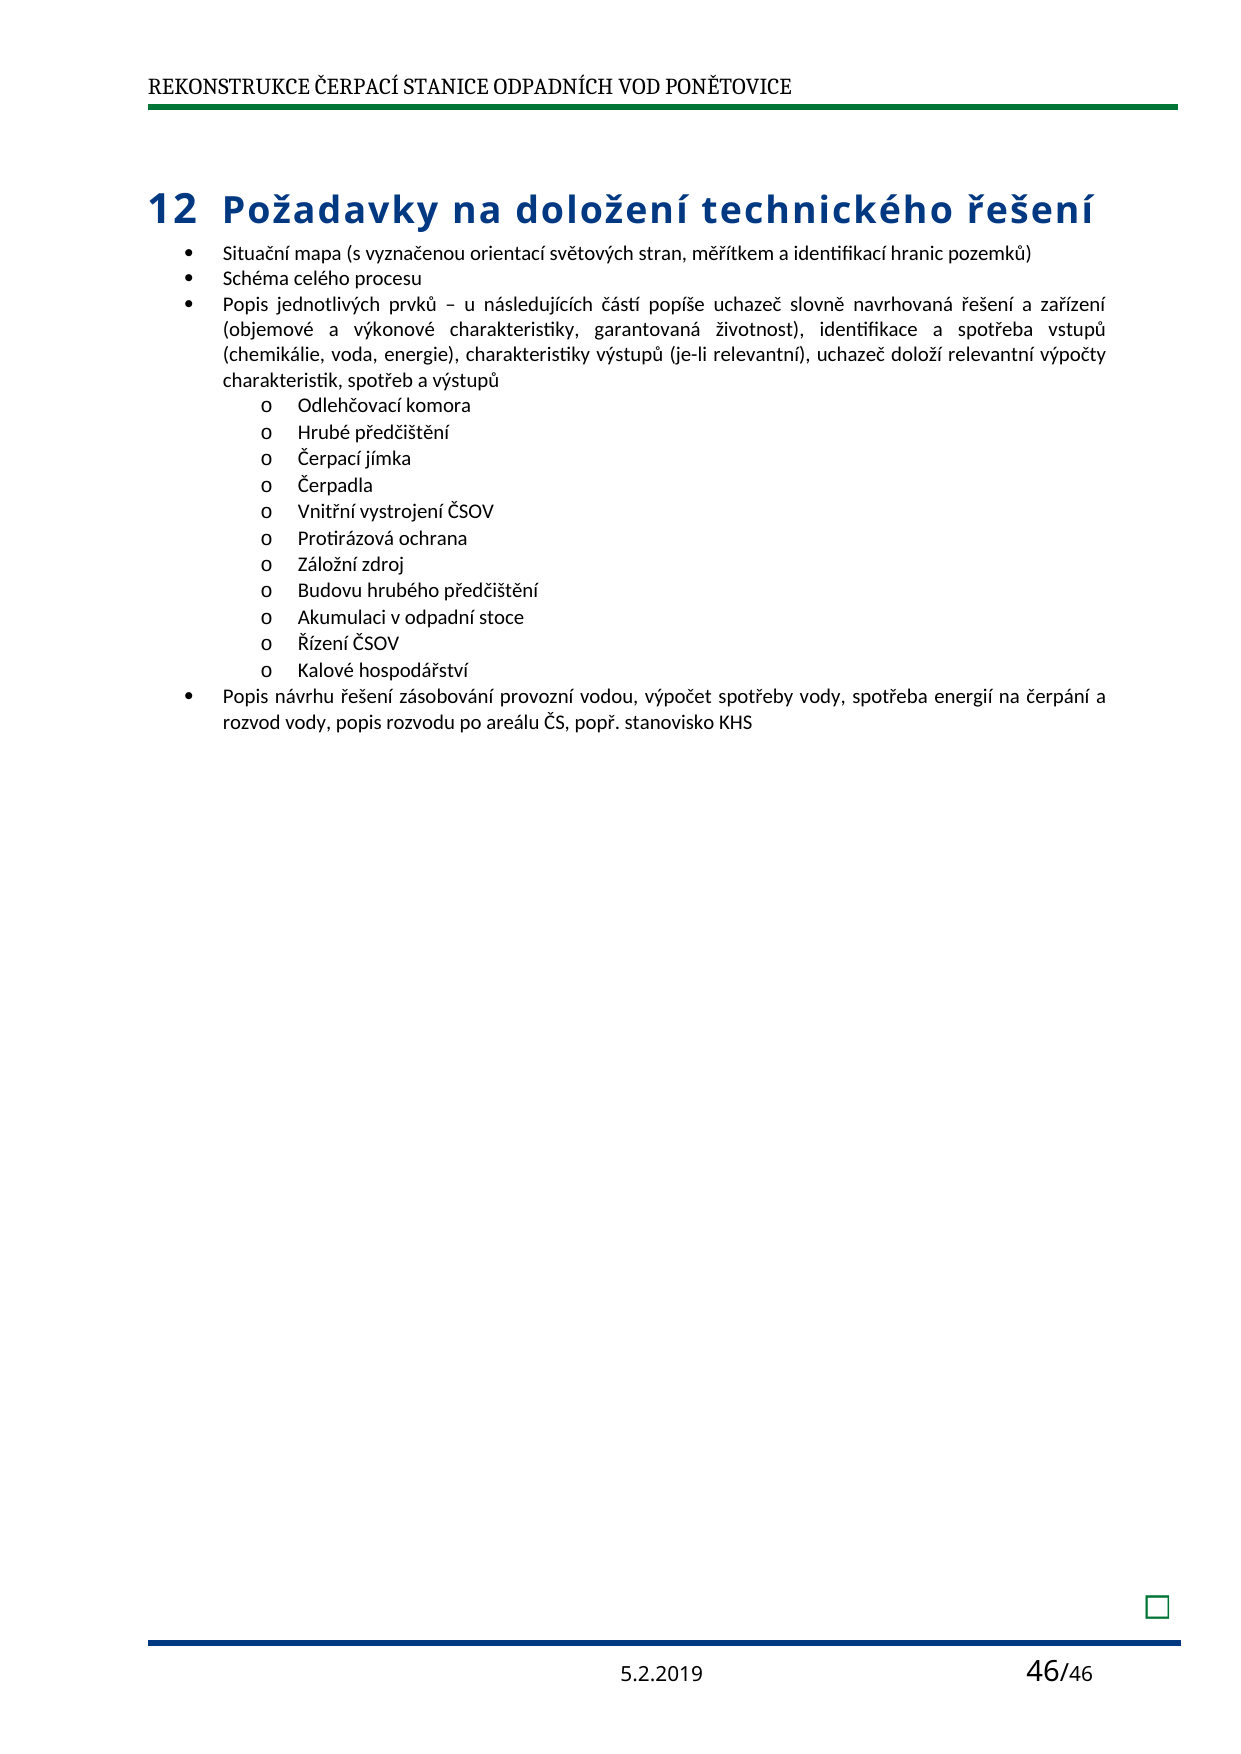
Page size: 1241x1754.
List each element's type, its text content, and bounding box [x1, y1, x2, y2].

list Čerpadla [260, 472, 1107, 498]
list Odlehčovací komora [260, 392, 1107, 419]
list Vnitřní vystrojení ČSOV [260, 498, 1107, 525]
list Záložní zdroj [260, 551, 1107, 578]
list Situační mapa (s vyznačenou orientací světových stran, měřítkem a identifikací hranic pozemků) [185, 240, 1107, 265]
list Čerpací jímka [260, 445, 1107, 472]
list Popis návrhu řešení zásobování provozní vodou, výpočet spotřeby vody, spotřeba energií na čerpání a rozvod vody, popis rozvodu po areálu ČS, popř. stanovisko KHS [185, 683, 1107, 734]
list Popis jednotlivých prvků – u následujících částí popíše uchazeč slovně navrhovaná řešení a zařízení (objemové a výkonové charakteristiky, garantovaná životnost), identifikace a spotřeba vstupů (chemikálie, voda, energie), charakteristiky výstupů (je-li relevantní), uchazeč doloží relevantní výpočty charakteristik, spotřeb a výstupů [185, 291, 1107, 392]
picture [1145, 1595, 1170, 1619]
list Akumulaci v odpadní stoce [260, 604, 1107, 631]
list Hrubé předčištění [260, 419, 1107, 445]
list Schéma celého procesu [185, 265, 1107, 291]
list Kalové hospodářství [260, 657, 1107, 683]
subtitle Požadavky na doložení technického řešení [148, 179, 1107, 236]
list Protirázová ochrana [260, 525, 1107, 551]
list Budovu hrubého předčištění [260, 578, 1107, 604]
list Řízení ČSOV [260, 631, 1107, 657]
